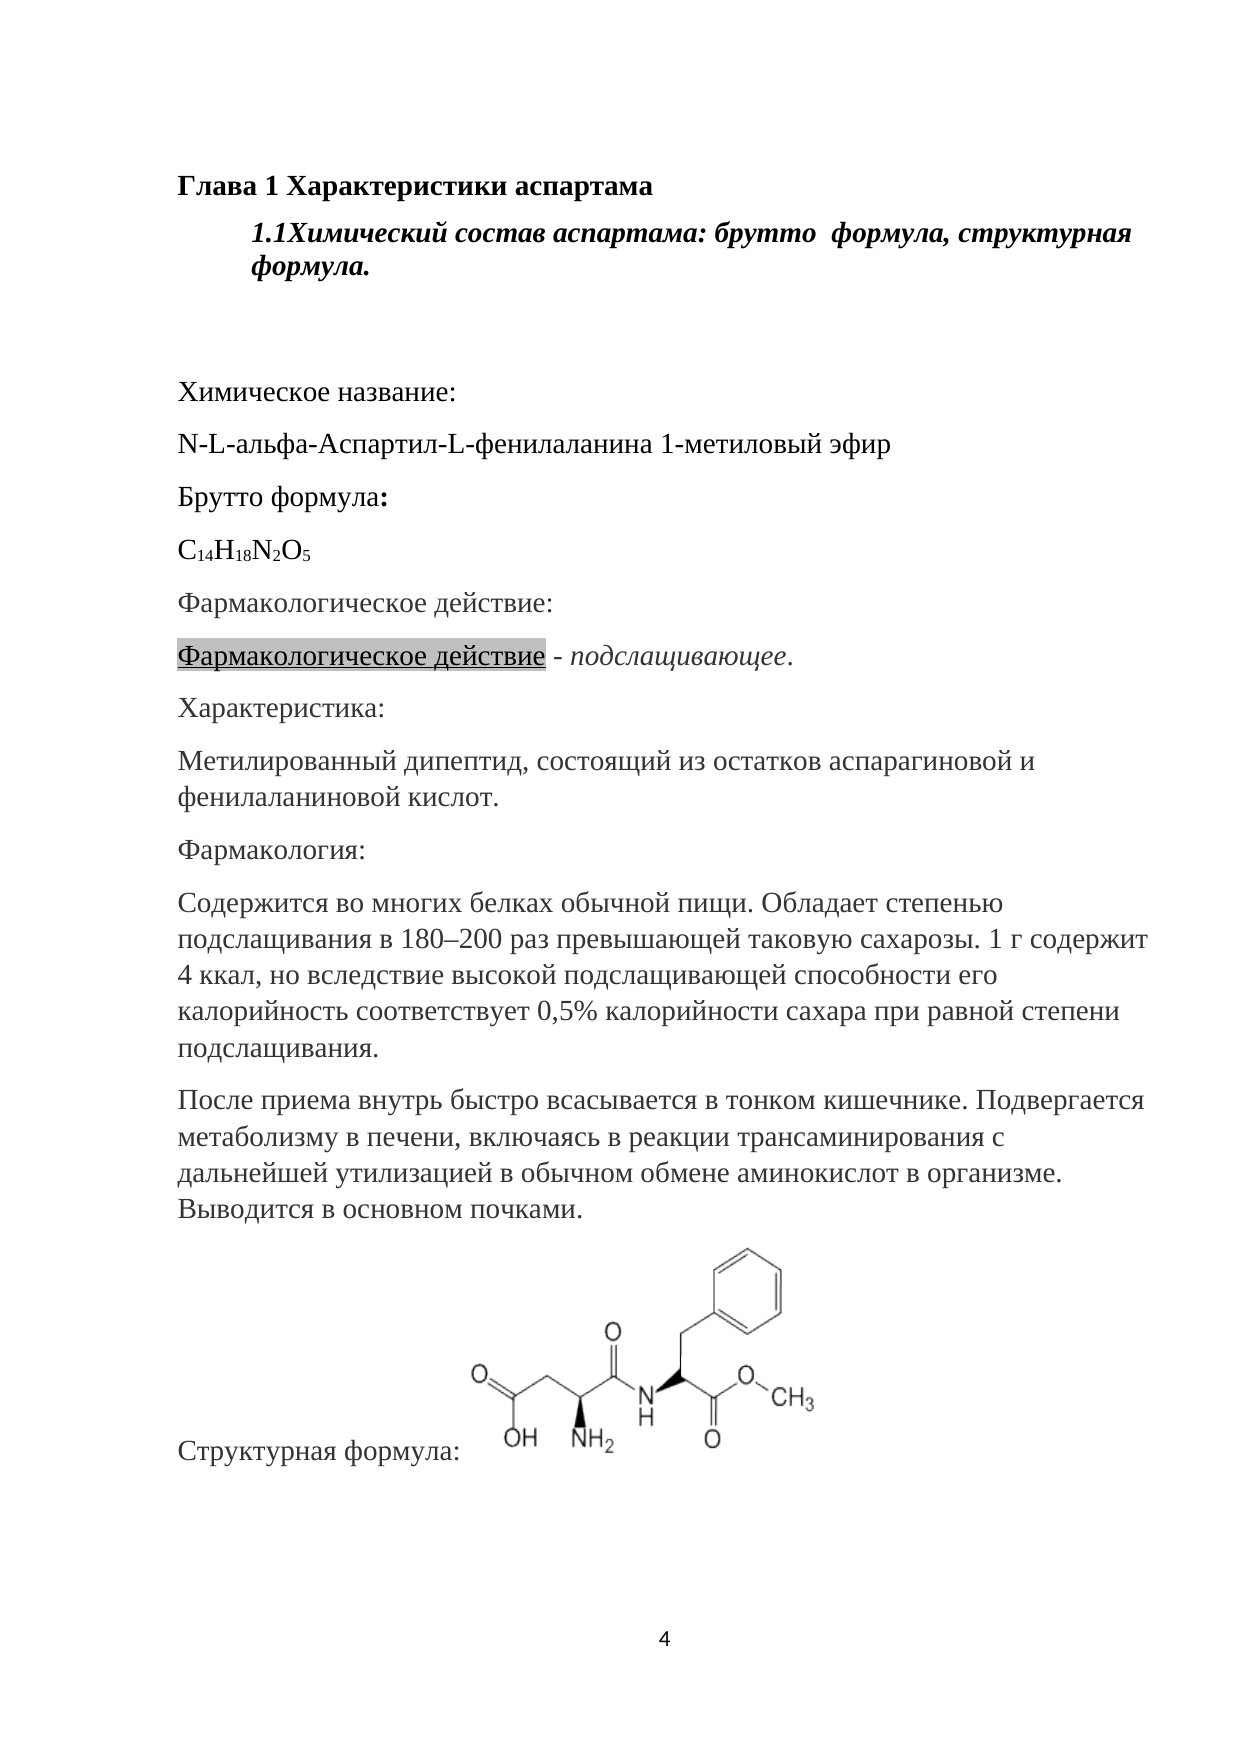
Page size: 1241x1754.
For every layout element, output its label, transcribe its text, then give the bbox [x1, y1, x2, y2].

text Содержится во многих белках обычной пищи. Обладает степенью подслащивания в 180–200 раз превышающей таковую сахарозы. 1 г содержит 4 ккал, но вследствие высокой подслащивающей способности его калорийность соответствует 0,5% калорийности сахара при равной степени подслащивания. [177, 885, 1152, 1063]
text N-L-альфа-Аспартил-L-фенилаланина 1-метиловый эфир [177, 426, 1152, 460]
subtitle Глава 1 Характеристики аспартама [177, 168, 1152, 202]
subtitle 1.1Химический состав аспартама: брутто формула, структурная формула. [251, 215, 1152, 282]
text Фармакологическое действие: [177, 585, 1152, 618]
text Метилированный дипептид, состоящий из остатков аспарагиновой и фенилаланиновой кислот. [177, 743, 1152, 813]
text Характеристика: [177, 691, 1152, 724]
text Брутто формула: [177, 479, 1152, 513]
text После приема внутрь быстро всасывается в тонком кишечнике. Подвергается метаболизму в печени, включаясь в реакции трансаминирования с дальнейшей утилизацией в обычном обмене аминокислот в организме. Выводится в основном почками. [177, 1082, 1152, 1224]
text Химическое название: [177, 374, 1152, 407]
text Фармакологическое действие - подслащивающее. [546, 638, 1152, 671]
text Фармакология: [177, 832, 1152, 866]
picture [467, 1243, 820, 1460]
text C14H18N2O5 [177, 532, 1152, 566]
